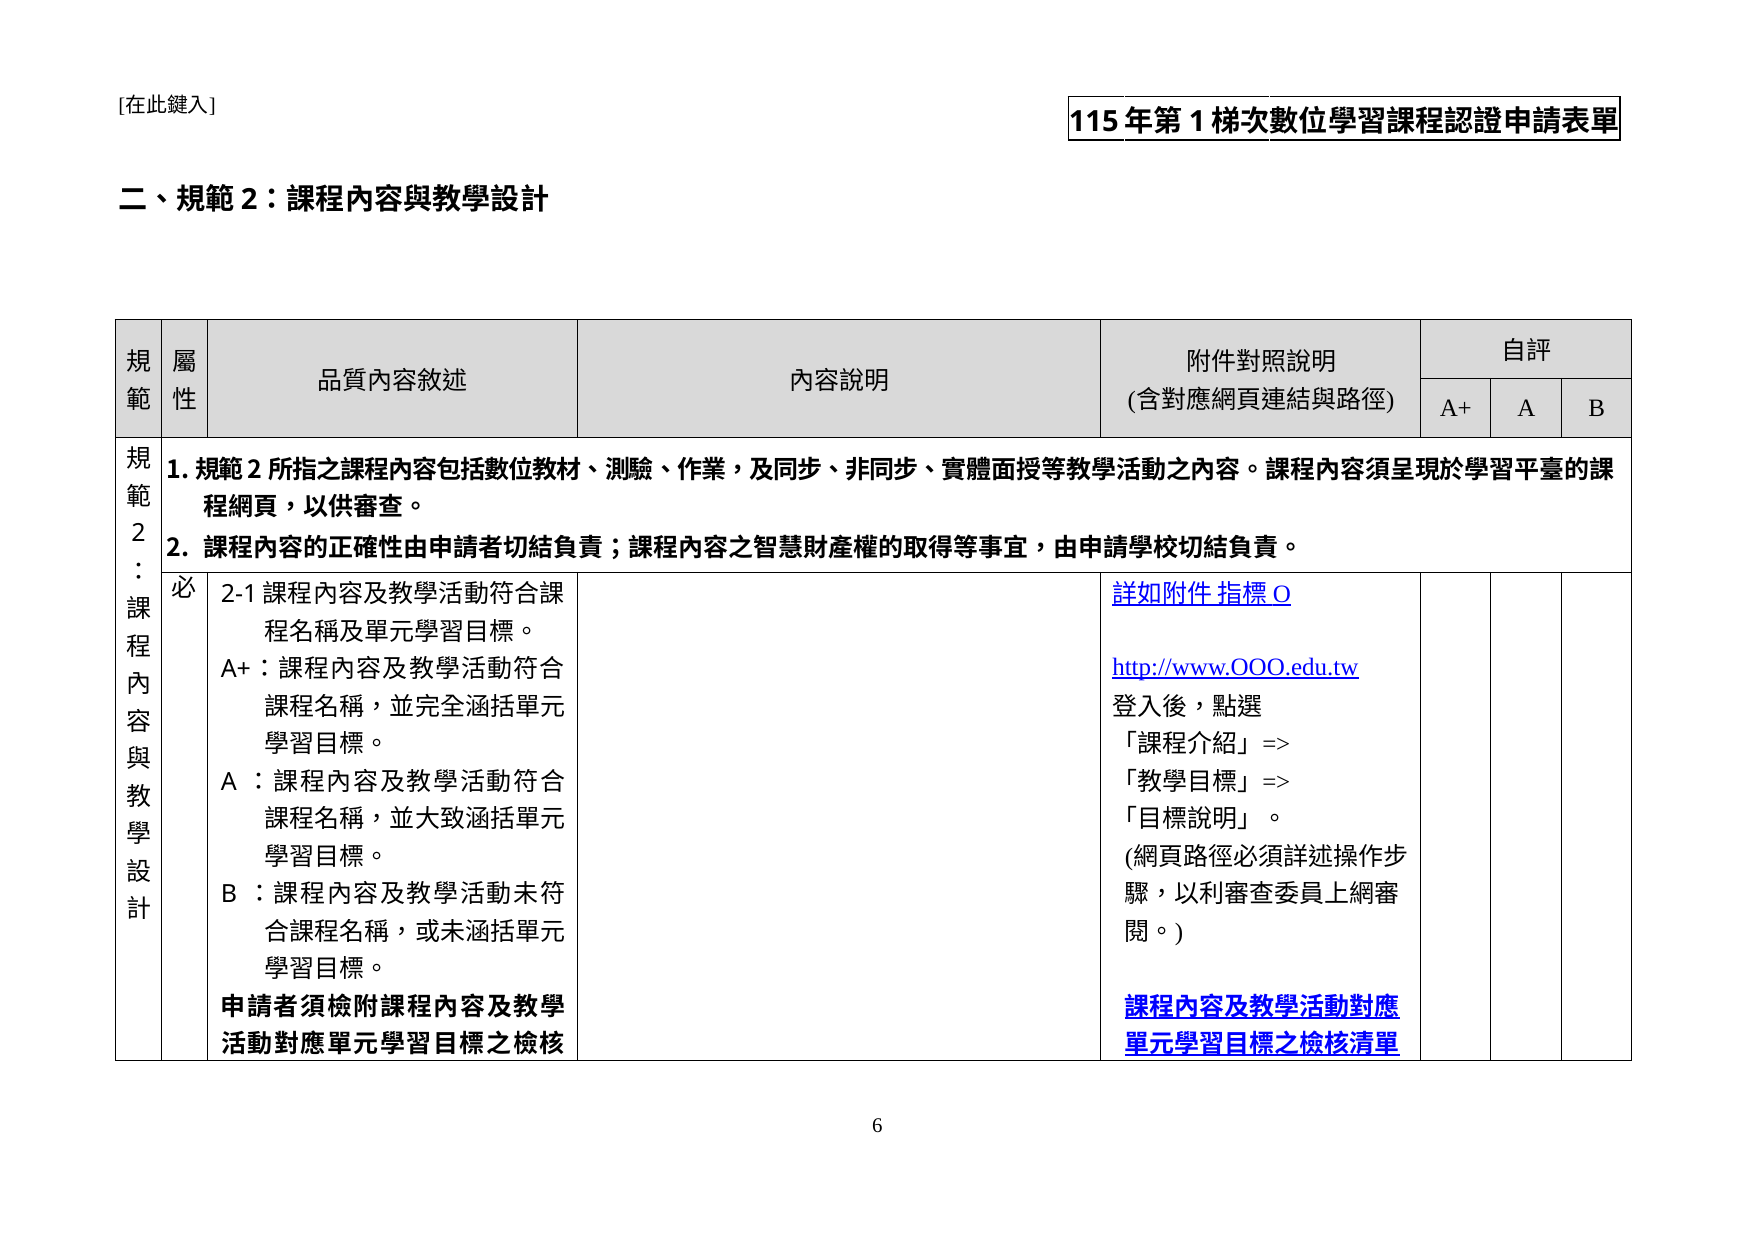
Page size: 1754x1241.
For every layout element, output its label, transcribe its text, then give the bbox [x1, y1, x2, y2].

table_cell [1491, 573, 1561, 1060]
table_header 屬性 [162, 320, 207, 437]
table_cell B [1562, 379, 1631, 437]
table_cell [578, 573, 1100, 1060]
table_header 規範 [116, 320, 161, 437]
table_cell 必 [162, 573, 207, 1060]
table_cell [208, 573, 577, 1060]
table_cell 1. 規範 2 所指之課程內容包括數位教材、測驗、作業，及同步、非同步、實體面授等教學活動之內容。課程內容須呈現於學習平臺的課程網頁，以供審查。 2. 課程內容的正確性由申請者切結負責；課程內容之智慧財產權的取得等事宜，由申請學校切結負責。 [162, 438, 1631, 572]
table_header 自評 [1421, 320, 1631, 378]
table_header 內容說明 [578, 320, 1100, 437]
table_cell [1101, 573, 1420, 1060]
table_cell [1421, 573, 1490, 1060]
table_cell 規範 2 ： 課程內容與教學設計 [116, 438, 161, 1060]
table_cell A+ [1421, 379, 1490, 437]
table_cell [1562, 573, 1631, 1060]
text 二、規範2：課程內容與教學設計 [118, 159, 1636, 234]
table_header 品質內容敘述 [208, 320, 577, 437]
table_header 附件對照說明 (含對應網頁連結與路徑) [1101, 320, 1420, 437]
table_cell A [1491, 379, 1561, 437]
